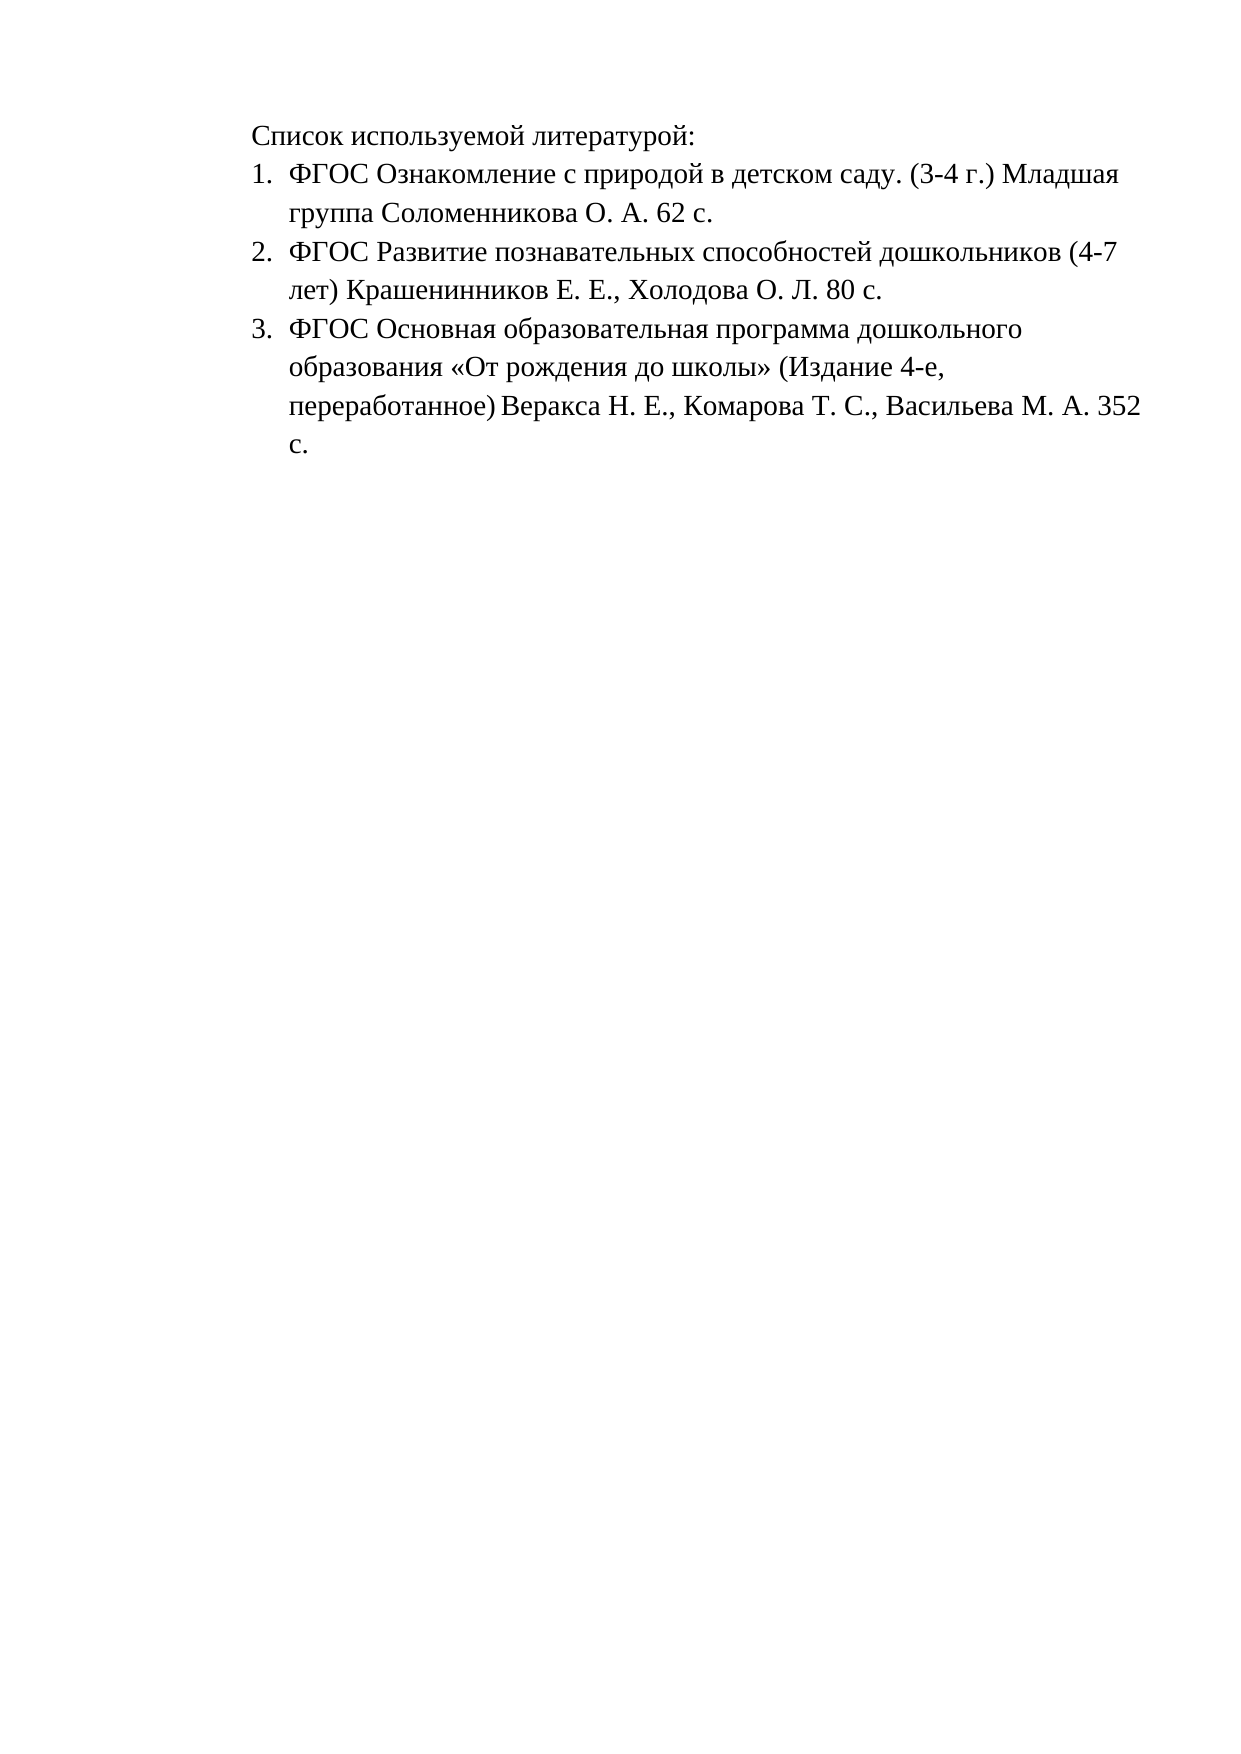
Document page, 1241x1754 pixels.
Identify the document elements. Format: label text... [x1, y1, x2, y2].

list ФГОС Ознакомление с природой в детском саду. (3-4 г.) Младшая группа Соломенникова О. А. 62 с. [251, 157, 1152, 229]
list ФГОС Основная образовательная программа дошкольного образования «От рождения до школы» (Издание 4-е, переработанное) Веракса Н. Е., Комарова Т. С., Васильева М. А. 352 с. [251, 311, 1152, 460]
list ФГОС Развитие познавательных способностей дошкольников (4-7 лет) Крашенинников Е. Е., Холодова О. Л. 80 с. [251, 234, 1152, 306]
text Список используемой литературой: [177, 118, 1152, 152]
